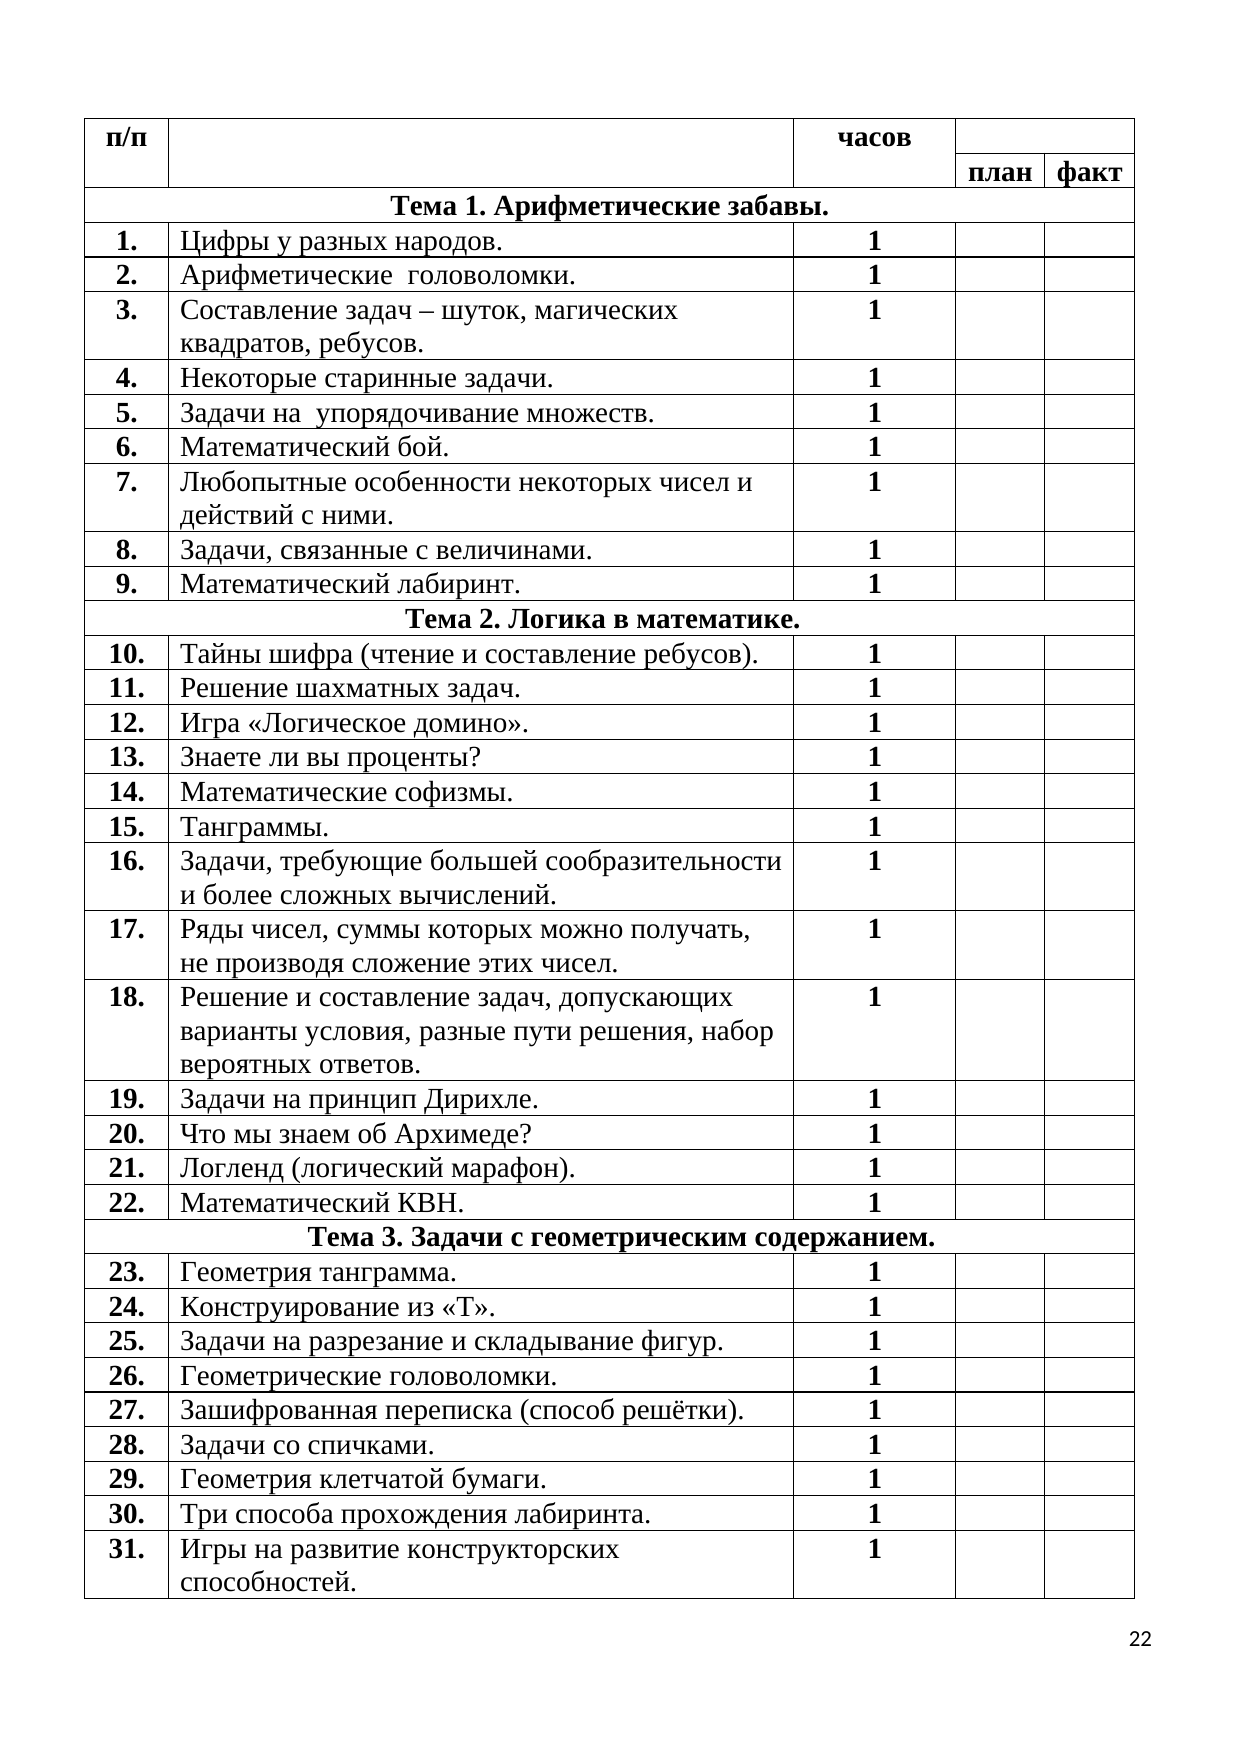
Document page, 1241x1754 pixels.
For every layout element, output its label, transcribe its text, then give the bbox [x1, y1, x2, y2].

table_cell [1045, 774, 1134, 808]
table_cell [1045, 1393, 1134, 1426]
table_header Кол. часов [794, 119, 955, 187]
table_cell 1 [794, 1116, 955, 1149]
table_cell [1045, 360, 1134, 394]
table_cell 4. [85, 360, 168, 394]
table_cell [956, 774, 1044, 808]
table_cell 7. [85, 464, 168, 531]
table_cell 8. [85, 532, 168, 566]
table_cell [956, 809, 1044, 842]
table_cell 1 [794, 429, 955, 463]
table_cell [1045, 223, 1134, 256]
table_cell [956, 1254, 1044, 1288]
table_cell 16. [85, 843, 168, 910]
table_cell 1 [794, 980, 955, 1080]
table_cell [1045, 1081, 1134, 1115]
table_cell Три способа прохождения лабиринта. [169, 1496, 793, 1530]
table_cell 23. [85, 1254, 168, 1288]
table_cell Составление задач – шуток, магических квадратов, ребусов. [169, 292, 793, 359]
table_cell [1045, 292, 1134, 359]
table_cell [956, 532, 1044, 566]
table_cell 1 [794, 464, 955, 531]
table_cell [1045, 532, 1134, 566]
table_cell 1 [794, 532, 955, 566]
table_cell Геометрия клетчатой бумаги. [169, 1462, 793, 1495]
table_cell [1045, 809, 1134, 842]
table_cell 2. [85, 258, 168, 291]
table_cell Некоторые старинные задачи. [169, 360, 793, 394]
table_cell 1 [794, 1496, 955, 1530]
table_cell [956, 1081, 1044, 1115]
table_cell [1045, 980, 1134, 1080]
table_cell Задачи, связанные с величинами. [169, 532, 793, 566]
table_cell 21. [85, 1150, 168, 1184]
table_cell [1045, 1185, 1134, 1218]
table_cell [956, 1427, 1044, 1461]
table_cell Тема 1. Арифметические забавы. [85, 188, 1134, 222]
table_cell [1045, 843, 1134, 910]
table_cell 1 [794, 1185, 955, 1218]
table_cell Арифметические головоломки. [169, 258, 793, 291]
table_cell Задачи на разрезание и складывание фигур. [169, 1323, 793, 1357]
table_cell 1 [794, 1427, 955, 1461]
table_cell 9. [85, 567, 168, 600]
table_cell Тема 3. Задачи с геометрическим содержанием. [85, 1220, 1134, 1253]
table_cell 3. [85, 292, 168, 359]
table_cell [956, 1185, 1044, 1218]
table_cell [1045, 429, 1134, 463]
table_cell 1 [794, 1254, 955, 1288]
table_cell 31. [85, 1531, 168, 1598]
table_cell [1045, 911, 1134, 978]
table_header Тема [169, 119, 793, 187]
table_cell Любопытные особенности некоторых чисел и действий с ними. [169, 464, 793, 531]
table_header Дата [956, 119, 1134, 153]
table_cell 12. [85, 705, 168, 738]
table_cell Ряды чисел, суммы которых можно получать, не производя сложение этих чисел. [169, 911, 793, 978]
table_cell [1045, 1289, 1134, 1322]
table_cell [956, 1116, 1044, 1149]
table_cell Логленд (логический марафон). [169, 1150, 793, 1184]
table_cell [1045, 258, 1134, 291]
table_cell 1 [794, 636, 955, 669]
table_cell [1045, 1427, 1134, 1461]
table_cell 22. [85, 1185, 168, 1218]
table_cell 1 [794, 911, 955, 978]
table_cell 15. [85, 809, 168, 842]
table_cell Математический КВН. [169, 1185, 793, 1218]
table_cell 30. [85, 1496, 168, 1530]
table_cell Решение шахматных задач. [169, 670, 793, 704]
table_cell [1045, 1462, 1134, 1495]
table_cell [956, 670, 1044, 704]
table_cell [956, 980, 1044, 1080]
table_cell 1 [794, 360, 955, 394]
table_cell 13. [85, 740, 168, 773]
table_cell 1 [794, 395, 955, 428]
table_cell Конструирование из «Т». [169, 1289, 793, 1322]
table_cell [956, 843, 1044, 910]
table_cell 19. [85, 1081, 168, 1115]
table_cell [1045, 567, 1134, 600]
table_cell Цифры у разных народов. [169, 223, 793, 256]
table_cell [956, 1289, 1044, 1322]
table_cell [956, 740, 1044, 773]
table_cell [956, 1393, 1044, 1426]
table_cell [956, 567, 1044, 600]
table_cell [1045, 1116, 1134, 1149]
table_cell Задачи со спичками. [169, 1427, 793, 1461]
table_cell 1 [794, 670, 955, 704]
table_header № п/п [85, 119, 168, 187]
table_cell 1 [794, 774, 955, 808]
table_cell 17. [85, 911, 168, 978]
table_cell [1045, 395, 1134, 428]
table_cell 1 [794, 1358, 955, 1391]
table_cell [1045, 1496, 1134, 1530]
table_cell 20. [85, 1116, 168, 1149]
table_cell [1045, 1254, 1134, 1288]
table_cell 1 [794, 1531, 955, 1598]
table_cell 18. [85, 980, 168, 1080]
table_cell Знаете ли вы проценты? [169, 740, 793, 773]
table_cell Зашифрованная переписка (способ решётки). [169, 1393, 793, 1426]
table_cell [956, 395, 1044, 428]
table_cell Математические софизмы. [169, 774, 793, 808]
table_cell [956, 223, 1044, 256]
table_cell 29. [85, 1462, 168, 1495]
table_cell [1045, 636, 1134, 669]
table_cell 1 [794, 1393, 955, 1426]
table_cell 10. [85, 636, 168, 669]
table_cell Задачи, требующие большей сообразительности и более сложных вычислений. [169, 843, 793, 910]
table_cell [1045, 1150, 1134, 1184]
table_cell Математический бой. [169, 429, 793, 463]
table_cell Тайны шифра (чтение и составление ребусов). [169, 636, 793, 669]
table_cell 1 [794, 258, 955, 291]
table_cell [956, 1358, 1044, 1391]
table_cell 1 [794, 567, 955, 600]
table_cell [956, 705, 1044, 738]
table_cell [956, 1531, 1044, 1598]
table_cell 14. [85, 774, 168, 808]
table_cell 1 [794, 1150, 955, 1184]
table_cell факт [1045, 154, 1134, 187]
table_cell 1 [794, 740, 955, 773]
table_cell 1 [794, 1289, 955, 1322]
table_cell 11. [85, 670, 168, 704]
table_cell [956, 464, 1044, 531]
table_cell [956, 911, 1044, 978]
table_cell 1 [794, 1081, 955, 1115]
table_cell Танграммы. [169, 809, 793, 842]
table_cell [956, 292, 1044, 359]
table_cell Тема 2. Логика в математике. [85, 601, 1134, 635]
table_cell 1 [794, 292, 955, 359]
table_cell [956, 1323, 1044, 1357]
table_cell [1045, 1358, 1134, 1391]
table_cell Игры на развитие конструкторских способностей. [169, 1531, 793, 1598]
table_cell Что мы знаем об Архимеде? [169, 1116, 793, 1149]
table_cell 1 [794, 809, 955, 842]
table_cell [956, 1496, 1044, 1530]
table_cell 26. [85, 1358, 168, 1391]
table_cell [1045, 1531, 1134, 1598]
table_cell 1 [794, 1323, 955, 1357]
table_cell [1045, 670, 1134, 704]
table_cell 25. [85, 1323, 168, 1357]
table_cell [956, 360, 1044, 394]
table_cell [956, 1150, 1044, 1184]
table_cell Задачи на принцип Дирихле. [169, 1081, 793, 1115]
table_cell Решение и составление задач, допускающих варианты условия, разные пути решения, набор вероятных ответов. [169, 980, 793, 1080]
table_cell 27. [85, 1393, 168, 1426]
table_cell 1. [85, 223, 168, 256]
table_cell Математический лабиринт. [169, 567, 793, 600]
table_cell Геометрические головоломки. [169, 1358, 793, 1391]
table_cell [1045, 1323, 1134, 1357]
table_cell Геометрия танграмма. [169, 1254, 793, 1288]
table_cell [956, 1462, 1044, 1495]
table_cell 28. [85, 1427, 168, 1461]
table_cell 5. [85, 395, 168, 428]
table_cell план [956, 154, 1044, 187]
table_cell 24. [85, 1289, 168, 1322]
table_cell Игра «Логическое домино». [169, 705, 793, 738]
table_cell [956, 429, 1044, 463]
table_cell Задачи на упорядочивание множеств. [169, 395, 793, 428]
table_cell 6. [85, 429, 168, 463]
table_cell [956, 258, 1044, 291]
table_cell 1 [794, 705, 955, 738]
table_cell [956, 636, 1044, 669]
table_cell 1 [794, 1462, 955, 1495]
table_cell [1045, 705, 1134, 738]
table_cell 1 [794, 223, 955, 256]
table_cell [1045, 464, 1134, 531]
table_cell [1045, 740, 1134, 773]
table_cell 1 [794, 843, 955, 910]
